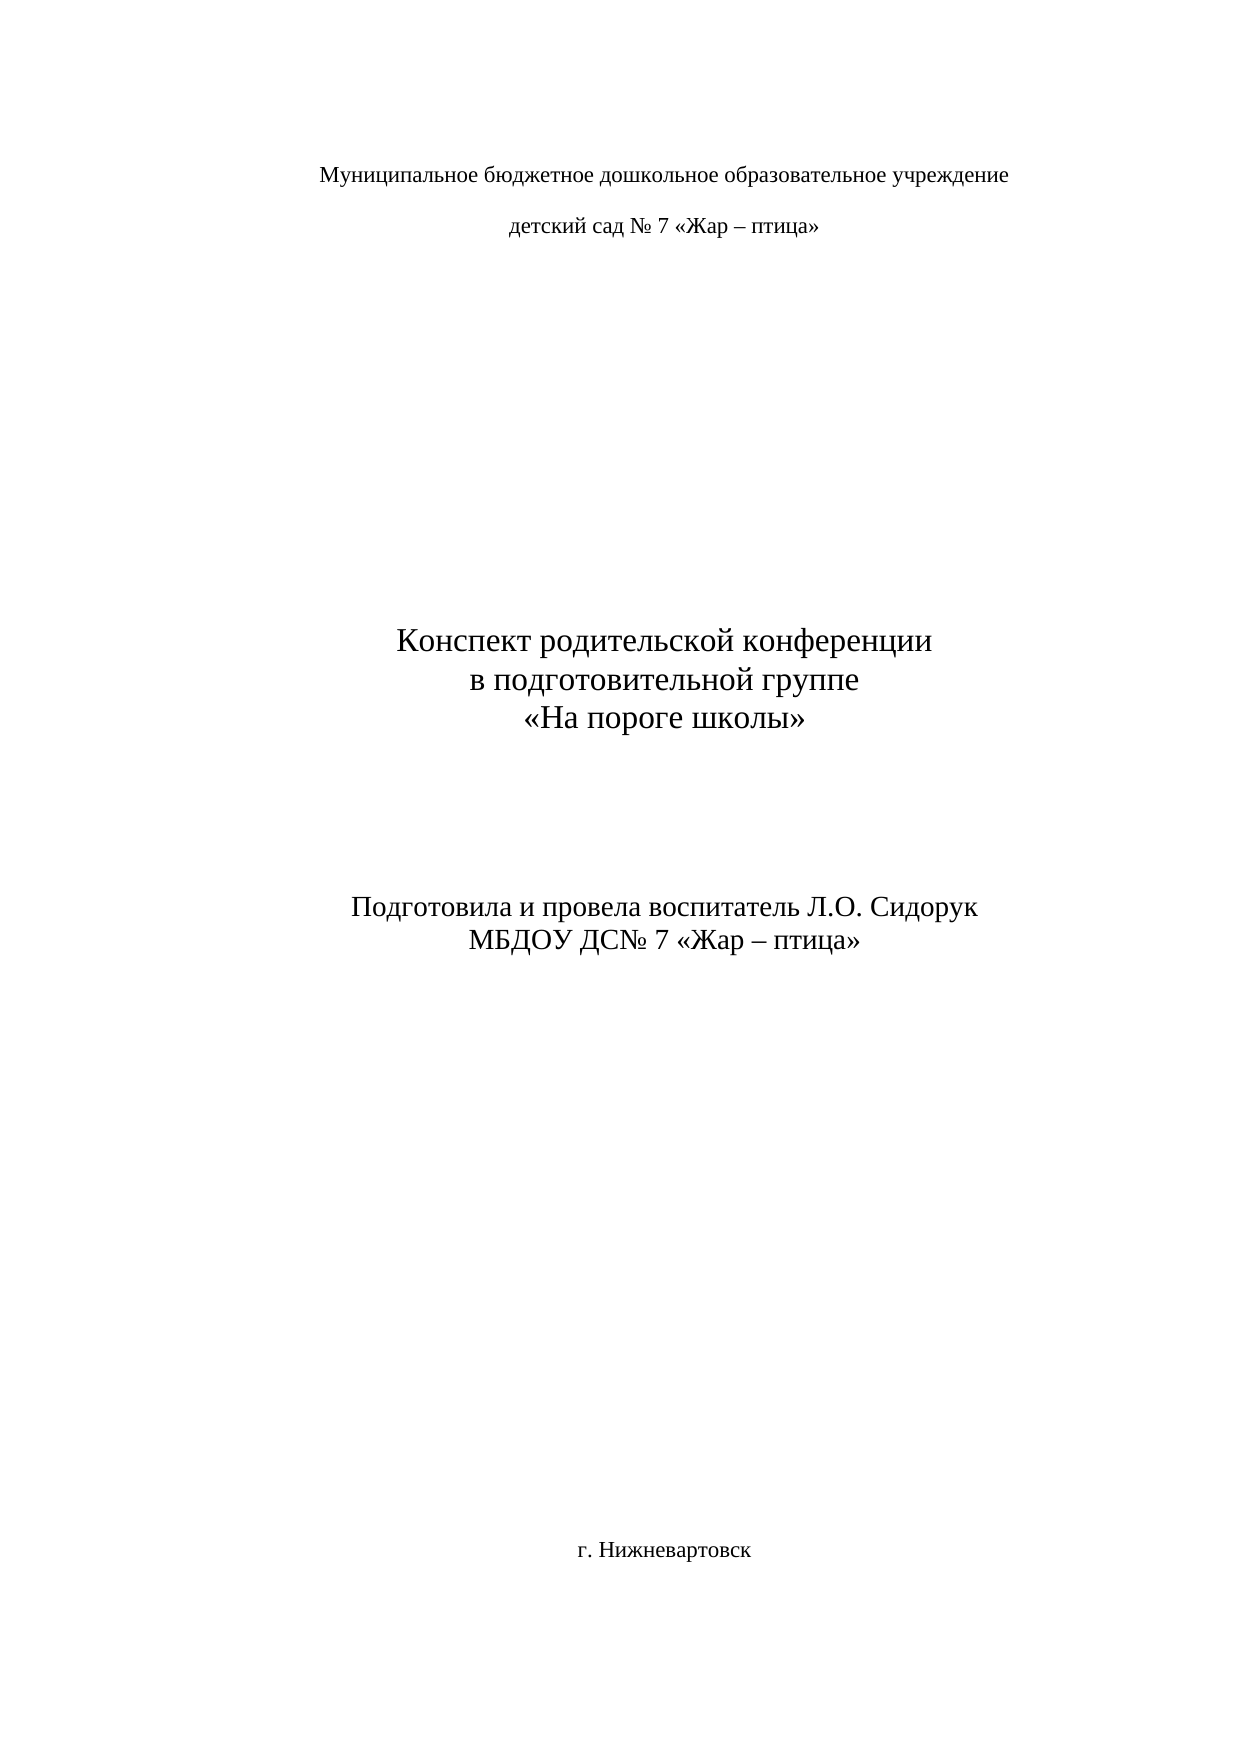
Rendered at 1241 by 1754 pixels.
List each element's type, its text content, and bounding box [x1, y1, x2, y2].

text Конспект родительской конференции [177, 621, 1152, 659]
text детский сад № 7 «Жар – птица» [177, 212, 1152, 239]
text в подготовительной группе [177, 659, 1152, 697]
text г. Нижневартовск [177, 1536, 1152, 1562]
text МБДОУ ДС№ 7 «Жар – птица» [177, 922, 1152, 956]
text «На пороге школы» [177, 697, 1152, 736]
text Подготовила и провела воспитатель Л.О. Сидорук [177, 889, 1152, 922]
text Муниципальное бюджетное дошкольное образовательное учреждение [177, 161, 1152, 188]
